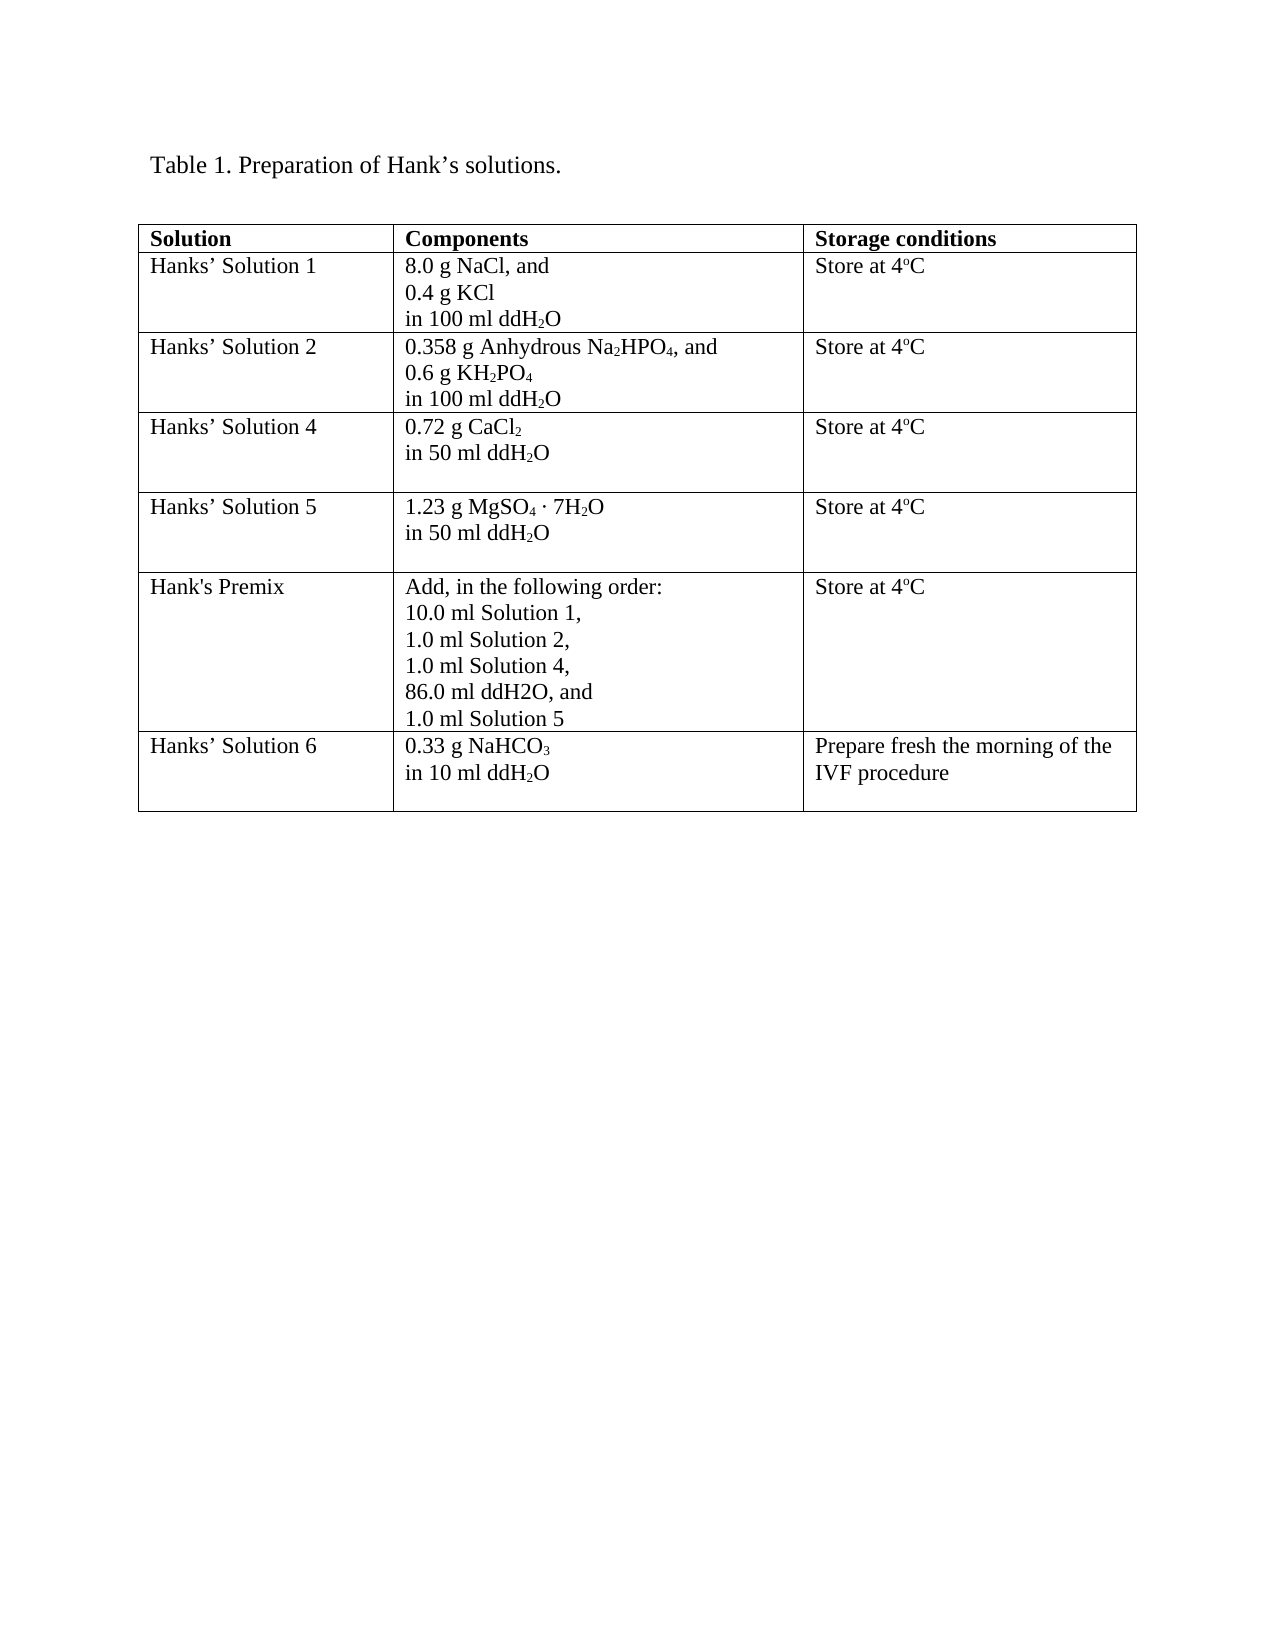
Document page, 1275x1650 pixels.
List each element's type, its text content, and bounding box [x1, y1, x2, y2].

table_cell Hanks’ Solution 6 [139, 732, 393, 811]
table_cell Add, in the following order: 10.0 ml Solution 1, 1.0 ml Solution 2, 1.0 ml Solution 4, 86.0 ml ddH2O, and 1.0 ml Solution 5 [394, 573, 803, 731]
table_cell Hank's Premix [139, 573, 393, 731]
text Table 1. Preparation of Hank’s solutions. [150, 150, 1125, 179]
table_cell Store at 4oC [804, 413, 1136, 492]
table_header Storage conditions [804, 225, 1136, 252]
table_cell 8.0 g NaCl, and 0.4 g KCl in 100 ml ddH2O [394, 253, 803, 332]
table_cell Prepare fresh the morning of the IVF procedure [804, 732, 1136, 811]
table_cell Hanks’ Solution 1 [139, 253, 393, 332]
table_cell Store at 4oC [804, 253, 1136, 332]
table_cell Store at 4oC [804, 493, 1136, 572]
table_cell Hanks’ Solution 4 [139, 413, 393, 492]
table_cell 0.33 g NaHCO3 in 10 ml ddH2O [394, 732, 803, 811]
table_header Solution [139, 225, 393, 252]
table_cell Hanks’ Solution 5 [139, 493, 393, 572]
table_cell Store at 4oC [804, 573, 1136, 731]
table_cell Hanks’ Solution 2 [139, 333, 393, 412]
table_header Components [394, 225, 803, 252]
table_cell 0.72 g CaCl2 in 50 ml ddH2O [394, 413, 803, 492]
table_cell 0.358 g Anhydrous Na2HPO4, and 0.6 g KH2PO4 in 100 ml ddH2O [394, 333, 803, 412]
table_cell Store at 4oC [804, 333, 1136, 412]
table_cell 1.23 g MgSO4 ∙ 7H2O in 50 ml ddH2O [394, 493, 803, 572]
